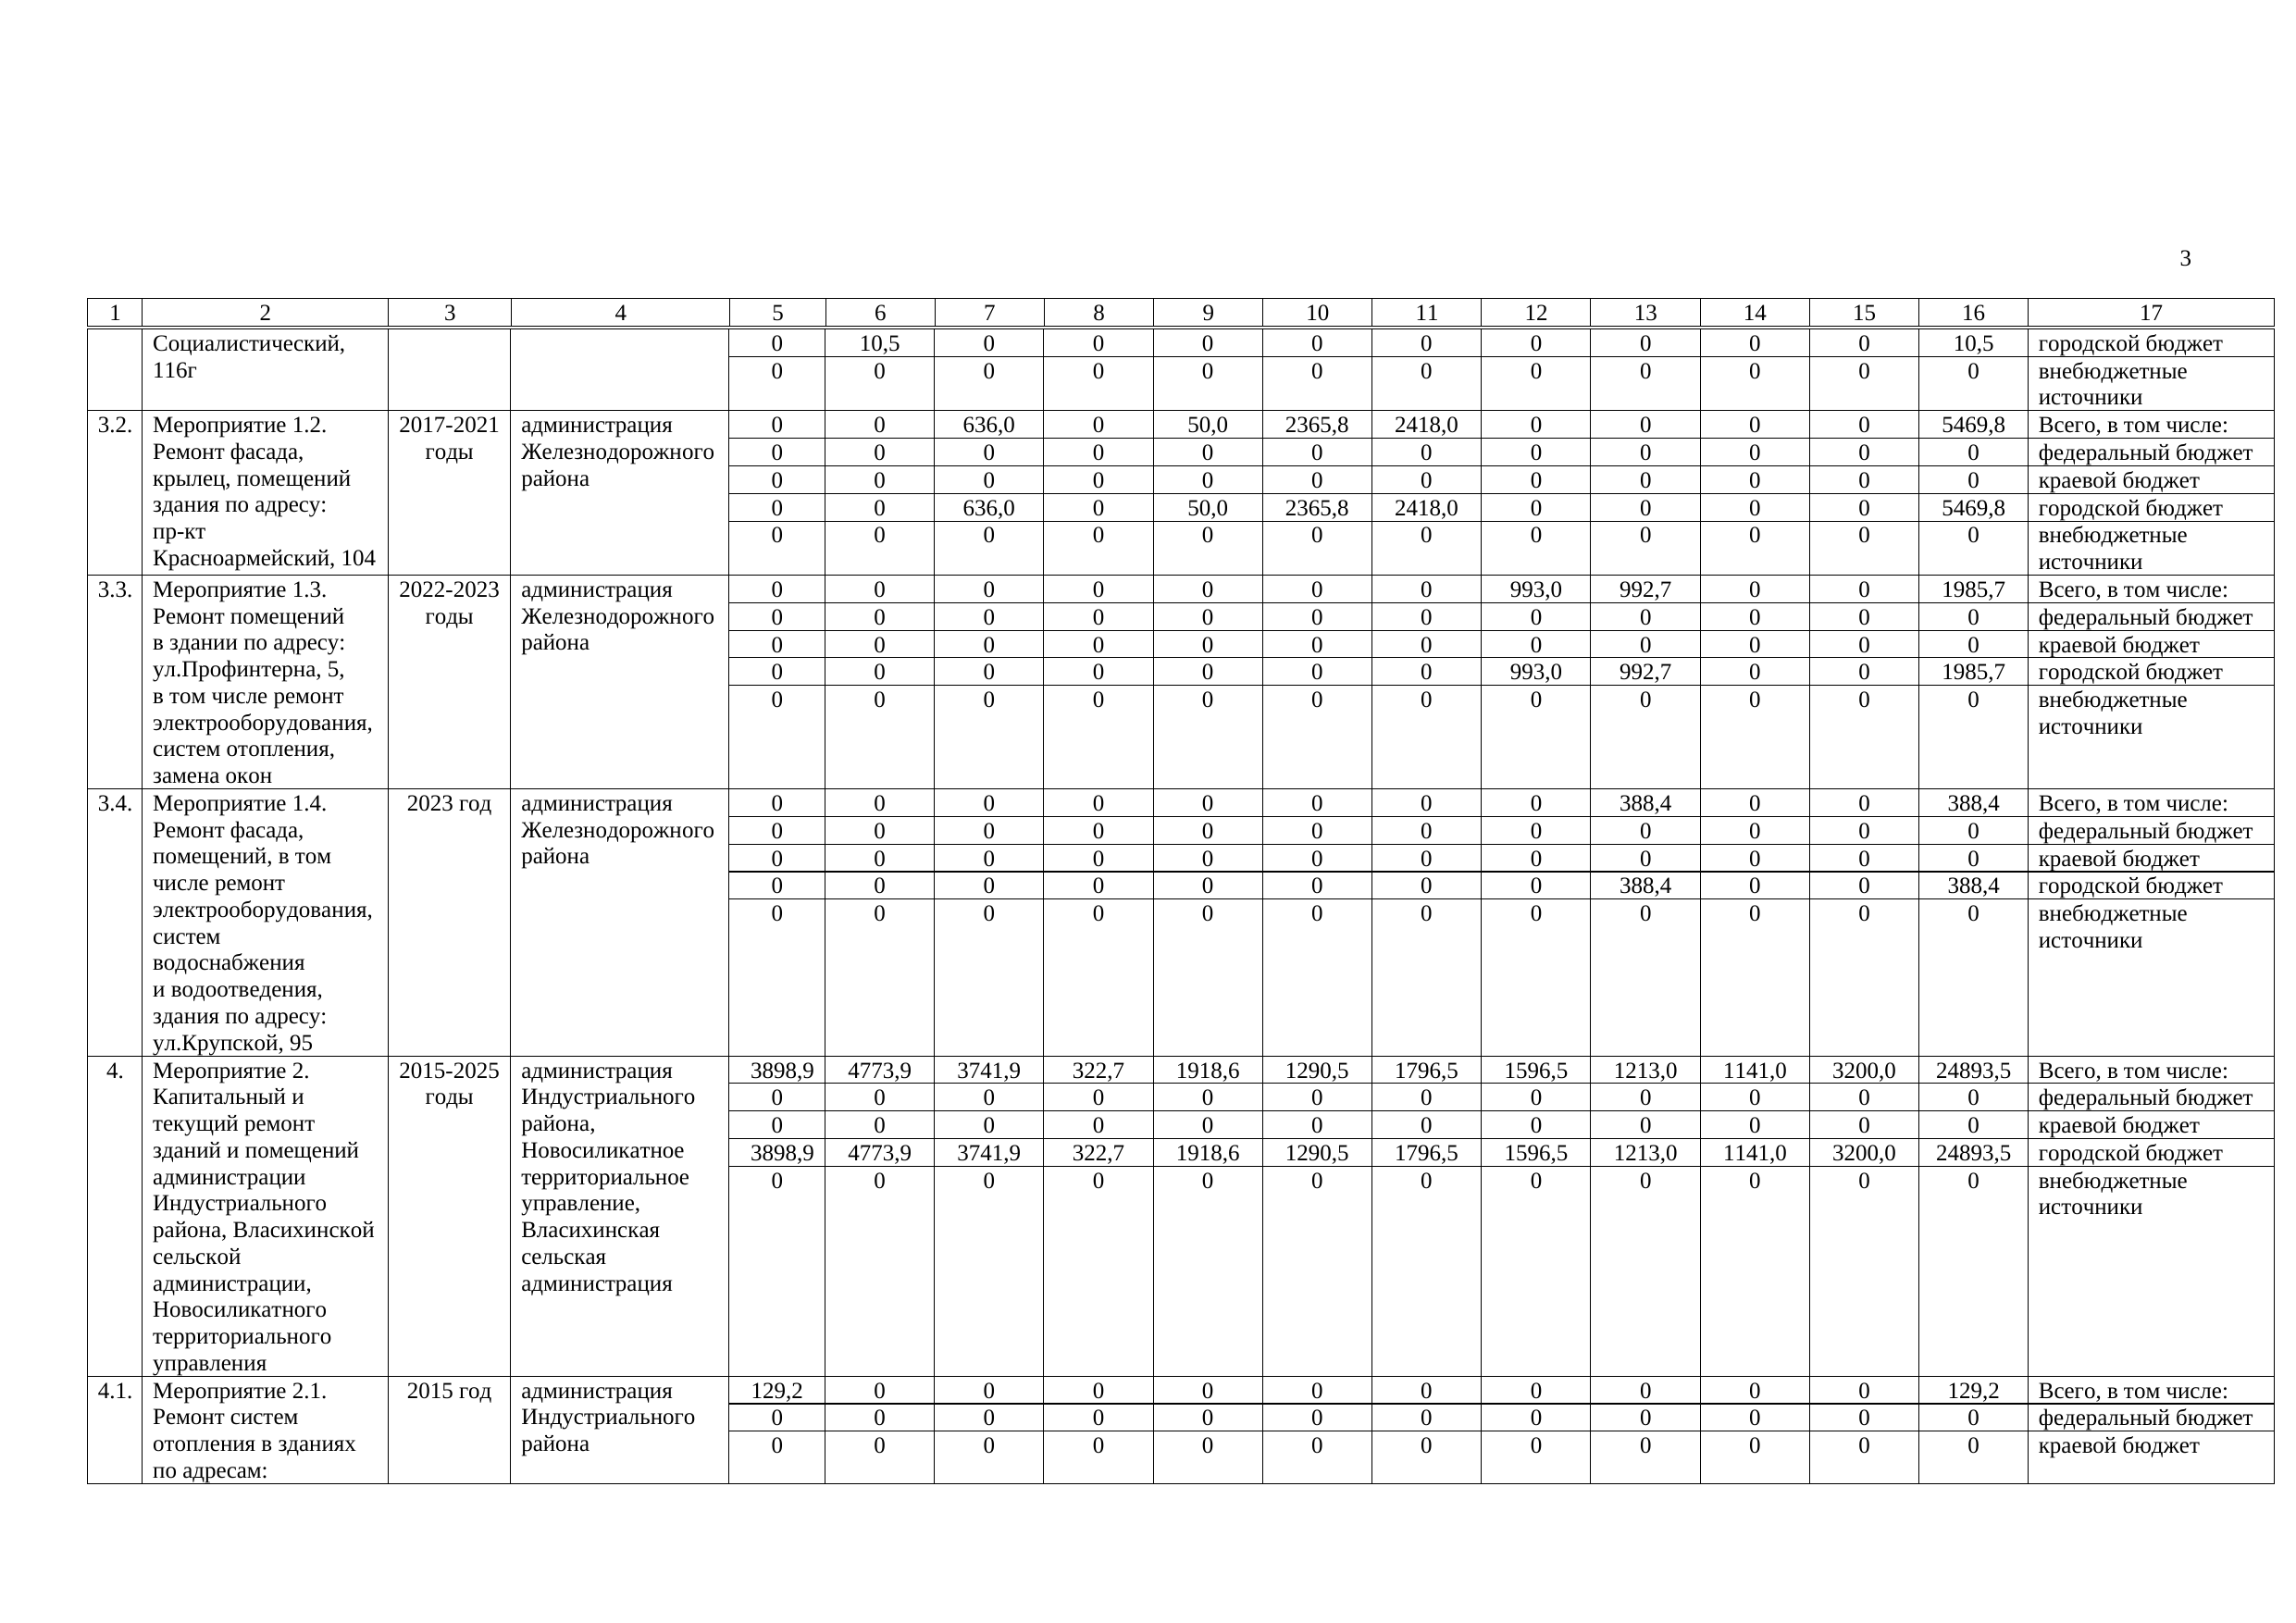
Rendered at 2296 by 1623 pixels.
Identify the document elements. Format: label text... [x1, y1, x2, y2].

table_cell 0 [935, 603, 1043, 630]
table_cell Мероприятие 2.1. Ремонт систем отопления в зданиях по адресам: [143, 1377, 388, 1483]
table_cell 0 [1263, 329, 1371, 356]
table_cell 0 [1482, 439, 1590, 465]
table_cell 0 [1919, 1431, 2028, 1483]
table_cell 0 [1810, 1405, 1918, 1431]
table_cell городской бюджет [2029, 873, 2274, 898]
table_cell 0 [825, 522, 934, 575]
table_cell 0 [1372, 357, 1481, 410]
table_cell Мероприятие 1.2. Ремонт фасада, крылец, помещений здания по адресу: пр-кт Красноармейский, 104 [143, 411, 388, 575]
table_cell 0 [729, 466, 825, 493]
table_cell 0 [729, 817, 825, 844]
table_cell 0 [729, 658, 825, 685]
table_cell 0 [1591, 494, 1700, 520]
table_cell 0 [1154, 1167, 1262, 1376]
table_cell 0 [1591, 1431, 1700, 1483]
table_cell 0 [1482, 411, 1590, 438]
table_cell 0 [935, 845, 1043, 871]
table_cell 4773,9 [825, 1139, 934, 1166]
table_cell 0 [935, 329, 1043, 356]
table_cell 0 [1482, 522, 1590, 575]
table_cell 2023 год [389, 789, 510, 1056]
table_cell 0 [1263, 1377, 1371, 1403]
table_cell 0 [729, 845, 825, 871]
table_cell 0 [1263, 1431, 1371, 1483]
table_cell 0 [1810, 494, 1918, 520]
table_cell 0 [1591, 817, 1700, 844]
table_cell 0 [1810, 411, 1918, 438]
table_cell 0 [1701, 873, 1809, 898]
table_cell городской бюджет [2029, 494, 2274, 520]
table_cell 0 [1154, 576, 1262, 602]
table_cell 0 [1810, 466, 1918, 493]
table_cell 0 [1701, 658, 1809, 685]
table_cell 3898,9 [729, 1057, 825, 1083]
table_cell 0 [1810, 873, 1918, 898]
table_cell 0 [729, 439, 825, 465]
table_cell 0 [935, 658, 1043, 685]
table_cell 1213,0 [1591, 1139, 1700, 1166]
table_cell 0 [729, 686, 825, 788]
table_cell 0 [825, 1377, 934, 1403]
table_cell 0 [1919, 522, 2028, 575]
table_cell краевой бюджет [2029, 1431, 2274, 1483]
table_cell 0 [1482, 357, 1590, 410]
table_cell 0 [825, 899, 934, 1056]
table_cell 0 [1154, 789, 1262, 816]
table_cell 0 [1701, 439, 1809, 465]
table_cell 0 [935, 357, 1043, 410]
table_cell 0 [1044, 1377, 1153, 1403]
table_cell 0 [1372, 789, 1481, 816]
table_cell 0 [1482, 1405, 1590, 1431]
table_cell 0 [1044, 686, 1153, 788]
table_cell 0 [1591, 1405, 1700, 1431]
table_cell 0 [1263, 576, 1371, 602]
table_cell 0 [1810, 686, 1918, 788]
table_cell 388,4 [1919, 873, 2028, 898]
table_cell 0 [1919, 817, 2028, 844]
table_cell 10,5 [1919, 329, 2028, 356]
table_cell 1985,7 [1919, 576, 2028, 602]
table_cell 388,4 [1591, 873, 1700, 898]
table_cell 0 [729, 873, 825, 898]
table_cell краевой бюджет [2029, 1111, 2274, 1138]
table_cell 0 [1482, 789, 1590, 816]
table_cell 1213,0 [1591, 1057, 1700, 1083]
table_cell 0 [935, 576, 1043, 602]
table_cell 0 [1810, 631, 1918, 657]
table_cell 0 [1154, 873, 1262, 898]
table_cell 0 [1154, 631, 1262, 657]
table_cell 0 [1919, 357, 2028, 410]
table_cell 0 [1154, 845, 1262, 871]
table_cell федеральный бюджет [2029, 1405, 2274, 1431]
table_cell краевой бюджет [2029, 631, 2274, 657]
table_cell 0 [1154, 1084, 1262, 1110]
table_cell 0 [1154, 658, 1262, 685]
table_cell 0 [1482, 873, 1590, 898]
table_cell Всего, в том числе: [2029, 789, 2274, 816]
table_cell 2418,0 [1372, 411, 1481, 438]
table_cell 1796,5 [1372, 1057, 1481, 1083]
table_cell 0 [1701, 411, 1809, 438]
table_cell 50,0 [1154, 411, 1262, 438]
table_cell Мероприятие 1.4. Ремонт фасада, помещений, в том числе ремонт электрооборудования, систем водоснабжения и водоотведения, здания по адресу: ул.Крупской, 95 [143, 789, 388, 1056]
table_cell 993,0 [1482, 658, 1590, 685]
table_cell 0 [1591, 845, 1700, 871]
table_cell 1141,0 [1701, 1057, 1809, 1083]
table_cell 0 [729, 1405, 825, 1431]
table_cell 3200,0 [1810, 1057, 1918, 1083]
table_cell 3.4. [88, 789, 142, 1056]
table_cell 0 [1701, 1111, 1809, 1138]
table_cell 0 [1482, 899, 1590, 1056]
table_cell 0 [1044, 789, 1153, 816]
table_cell федеральный бюджет [2029, 1084, 2274, 1110]
table_cell 0 [1372, 576, 1481, 602]
table_cell 2365,8 [1263, 494, 1371, 520]
table_cell администрация Железнодорожного района [511, 789, 728, 1056]
table_cell 0 [935, 873, 1043, 898]
table_cell 0 [1701, 899, 1809, 1056]
table_cell 636,0 [935, 411, 1043, 438]
table_cell 0 [1701, 789, 1809, 816]
table_cell 0 [1701, 631, 1809, 657]
table_cell 0 [825, 466, 934, 493]
table_cell 0 [825, 845, 934, 871]
table_cell 0 [1372, 1377, 1481, 1403]
table_cell краевой бюджет [2029, 466, 2274, 493]
table_cell 0 [1263, 1167, 1371, 1376]
table_cell 992,7 [1591, 576, 1700, 602]
table_cell 0 [1154, 1111, 1262, 1138]
table_cell 0 [1154, 686, 1262, 788]
table_cell 0 [1263, 899, 1371, 1056]
table_cell 0 [935, 631, 1043, 657]
table_cell 0 [729, 899, 825, 1056]
table_cell 0 [1591, 1084, 1700, 1110]
table_cell 0 [729, 1084, 825, 1110]
table_cell 0 [1701, 329, 1809, 356]
table_cell 0 [1263, 789, 1371, 816]
table_cell 0 [729, 1167, 825, 1376]
table_cell 129,2 [1919, 1377, 2028, 1403]
table_cell 0 [1919, 1167, 2028, 1376]
table_cell 0 [1919, 845, 2028, 871]
table_cell 0 [1263, 466, 1371, 493]
table_cell 0 [1591, 603, 1700, 630]
table_cell 5469,8 [1919, 411, 2028, 438]
table_cell 0 [1701, 494, 1809, 520]
table_cell 0 [1372, 873, 1481, 898]
table_cell 0 [935, 1405, 1043, 1431]
table_cell 0 [1701, 1405, 1809, 1431]
table_cell 129,2 [729, 1377, 825, 1403]
table_cell 2015 год [389, 1377, 510, 1483]
table_cell 0 [1482, 603, 1590, 630]
table_cell Мероприятие 1.3. Ремонт помещений в здании по адресу: ул.Профинтерна, 5, в том числе ремонт электрооборудования, систем отопления, замена окон [143, 576, 388, 788]
table_cell 0 [1044, 845, 1153, 871]
table_cell 0 [1372, 1167, 1481, 1376]
table_cell 0 [1044, 603, 1153, 630]
table_cell 0 [1701, 1431, 1809, 1483]
table_cell 0 [1591, 1111, 1700, 1138]
table_cell 0 [1591, 466, 1700, 493]
table_cell 0 [1044, 873, 1153, 898]
table_cell 3741,9 [935, 1139, 1043, 1166]
table_cell 0 [1044, 439, 1153, 465]
table_cell 0 [935, 1377, 1043, 1403]
table_cell 388,4 [1591, 789, 1700, 816]
table_cell 0 [1591, 631, 1700, 657]
table_cell 0 [729, 631, 825, 657]
table_cell 24893,5 [1919, 1057, 2028, 1083]
table_cell 0 [825, 658, 934, 685]
table_cell 0 [729, 1111, 825, 1138]
table_cell 0 [825, 1111, 934, 1138]
table_cell 0 [1701, 1167, 1809, 1376]
table_cell 0 [1701, 1084, 1809, 1110]
table_cell внебюджетные источники [2029, 899, 2274, 1056]
table_cell 0 [1482, 845, 1590, 871]
table_cell Всего, в том числе: [2029, 576, 2274, 602]
table_cell 0 [825, 603, 934, 630]
table_cell 388,4 [1919, 789, 2028, 816]
table_cell 0 [1154, 817, 1262, 844]
table_cell 0 [1044, 1167, 1153, 1376]
table_cell 0 [1591, 686, 1700, 788]
table_cell 0 [1263, 603, 1371, 630]
table_cell 0 [935, 522, 1043, 575]
table_cell 0 [1372, 899, 1481, 1056]
table_cell 0 [1154, 603, 1262, 630]
table_cell 0 [1372, 1111, 1481, 1138]
table_cell 0 [1482, 1167, 1590, 1376]
table_cell 992,7 [1591, 658, 1700, 685]
table_cell 0 [1919, 603, 2028, 630]
table_cell 0 [1154, 357, 1262, 410]
table_cell 0 [1263, 522, 1371, 575]
table_cell федеральный бюджет [2029, 817, 2274, 844]
table_cell 0 [1154, 1377, 1262, 1403]
table_cell 0 [825, 411, 934, 438]
table_cell 0 [935, 1431, 1043, 1483]
table_cell городской бюджет [2029, 1139, 2274, 1166]
table_cell 0 [1810, 845, 1918, 871]
table_cell 0 [1044, 817, 1153, 844]
table_cell 0 [935, 1084, 1043, 1110]
table_cell [88, 329, 142, 410]
table_cell 0 [1810, 1084, 1918, 1110]
table_cell 1141,0 [1701, 1139, 1809, 1166]
table_cell 5469,8 [1919, 494, 2028, 520]
table_cell 2017-2021 годы [389, 411, 510, 575]
table_cell 0 [825, 873, 934, 898]
table_cell 0 [1919, 1111, 2028, 1138]
table_cell Всего, в том числе: [2029, 1377, 2274, 1403]
table_cell 0 [1372, 329, 1481, 356]
table_cell администрация Индустриального района [511, 1377, 728, 1483]
table_cell 0 [1482, 1377, 1590, 1403]
table_cell 0 [1044, 631, 1153, 657]
table_cell внебюджетные источники [2029, 357, 2274, 410]
table_cell 0 [1591, 439, 1700, 465]
table_cell 0 [1372, 1405, 1481, 1431]
table_cell 0 [1482, 631, 1590, 657]
table_cell 636,0 [935, 494, 1043, 520]
table_cell 0 [1701, 576, 1809, 602]
table_cell 0 [1810, 357, 1918, 410]
table_cell 0 [1263, 873, 1371, 898]
table_cell 0 [1919, 631, 2028, 657]
table_cell 0 [1372, 631, 1481, 657]
table_cell 1918,6 [1154, 1139, 1262, 1166]
table_cell 0 [1263, 1084, 1371, 1110]
table_cell 0 [935, 686, 1043, 788]
table_cell 0 [1372, 658, 1481, 685]
table_cell 0 [825, 576, 934, 602]
table_cell 0 [1701, 1377, 1809, 1403]
table_cell 4. [88, 1057, 142, 1376]
table_cell 0 [1701, 603, 1809, 630]
table_cell 0 [1810, 1111, 1918, 1138]
table_cell 0 [825, 1167, 934, 1376]
table_cell 0 [1591, 329, 1700, 356]
table_cell 0 [1919, 466, 2028, 493]
table_cell федеральный бюджет [2029, 439, 2274, 465]
table_cell 0 [935, 899, 1043, 1056]
table_cell 0 [1263, 357, 1371, 410]
table_cell 0 [1372, 686, 1481, 788]
table_cell 24893,5 [1919, 1139, 2028, 1166]
table_cell 0 [1044, 466, 1153, 493]
table_cell 0 [729, 411, 825, 438]
table_cell внебюджетные источники [2029, 686, 2274, 788]
table_cell 322,7 [1044, 1057, 1153, 1083]
table_cell городской бюджет [2029, 658, 2274, 685]
table_cell 0 [729, 357, 825, 410]
table_cell 0 [1591, 899, 1700, 1056]
table_cell 0 [1044, 329, 1153, 356]
table_cell 1985,7 [1919, 658, 2028, 685]
table_cell 0 [935, 789, 1043, 816]
table_cell федеральный бюджет [2029, 603, 2274, 630]
table_cell 1796,5 [1372, 1139, 1481, 1166]
table_cell 0 [1919, 899, 2028, 1056]
table_cell 0 [1810, 658, 1918, 685]
table_cell 0 [1263, 845, 1371, 871]
table_cell 0 [1044, 522, 1153, 575]
table_cell 0 [1810, 603, 1918, 630]
table_cell 0 [825, 1405, 934, 1431]
table_cell 0 [1154, 522, 1262, 575]
table_cell 0 [1154, 466, 1262, 493]
table_cell 0 [1372, 1431, 1481, 1483]
table_cell 0 [1591, 1167, 1700, 1376]
table_cell 0 [1482, 1111, 1590, 1138]
table_cell 0 [1482, 1431, 1590, 1483]
table_cell внебюджетные источники [2029, 1167, 2274, 1376]
table_cell 993,0 [1482, 576, 1590, 602]
table_cell 0 [1701, 522, 1809, 575]
table_cell 0 [825, 1084, 934, 1110]
table_cell 0 [729, 603, 825, 630]
table_cell 1290,5 [1263, 1139, 1371, 1166]
table_cell 0 [1701, 845, 1809, 871]
table_cell 0 [1701, 466, 1809, 493]
table_cell 3200,0 [1810, 1139, 1918, 1166]
table_cell 0 [1810, 789, 1918, 816]
table_cell 322,7 [1044, 1139, 1153, 1166]
table_cell 0 [1810, 439, 1918, 465]
table_cell 0 [1372, 439, 1481, 465]
table_cell 0 [1263, 1405, 1371, 1431]
table_cell 0 [729, 576, 825, 602]
table_cell городской бюджет [2029, 329, 2274, 356]
table_cell 0 [935, 466, 1043, 493]
table_cell 0 [1591, 411, 1700, 438]
table_cell 0 [1044, 1084, 1153, 1110]
table_cell 0 [1810, 899, 1918, 1056]
table_cell 3898,9 [729, 1139, 825, 1166]
table_cell 0 [1482, 494, 1590, 520]
table_cell Мероприятие 2. Капитальный и текущий ремонт зданий и помещений администрации Индустриального района, Власихинской сельской администрации, Новосиликатного территориального управления [143, 1057, 388, 1376]
table_cell 50,0 [1154, 494, 1262, 520]
table_cell 0 [1044, 357, 1153, 410]
table_cell [389, 329, 510, 410]
table_cell 0 [825, 357, 934, 410]
table_cell 0 [1372, 466, 1481, 493]
table_cell 0 [1044, 411, 1153, 438]
table_cell 0 [1701, 817, 1809, 844]
table_cell 4773,9 [825, 1057, 934, 1083]
table_cell 0 [825, 1431, 934, 1483]
table_cell 0 [1701, 357, 1809, 410]
table_cell 2418,0 [1372, 494, 1481, 520]
table_cell 0 [1372, 603, 1481, 630]
table_cell 0 [1044, 576, 1153, 602]
table_cell 0 [1919, 1405, 2028, 1431]
table_cell 0 [729, 494, 825, 520]
table_cell 0 [1154, 899, 1262, 1056]
table_cell 0 [1372, 522, 1481, 575]
table_cell внебюджетные источники [2029, 522, 2274, 575]
table_cell 0 [1044, 1405, 1153, 1431]
table_cell 0 [1919, 1084, 2028, 1110]
table_cell [511, 329, 728, 410]
table_cell 0 [825, 631, 934, 657]
table_cell 10,5 [825, 329, 934, 356]
table_cell 0 [1044, 899, 1153, 1056]
table_cell 1596,5 [1482, 1057, 1590, 1083]
table_cell 0 [935, 439, 1043, 465]
table_cell 0 [1701, 686, 1809, 788]
table_cell администрация Железнодорожного района [511, 576, 728, 788]
table_cell 3.2. [88, 411, 142, 575]
table_cell 0 [1263, 439, 1371, 465]
table_cell 0 [825, 439, 934, 465]
table_cell 0 [1044, 1111, 1153, 1138]
table_cell Всего, в том числе: [2029, 411, 2274, 438]
table_cell 3741,9 [935, 1057, 1043, 1083]
table_cell 0 [1154, 1431, 1262, 1483]
table_cell 0 [1482, 329, 1590, 356]
table_cell 0 [1044, 658, 1153, 685]
table_cell 1918,6 [1154, 1057, 1262, 1083]
table_cell 0 [729, 1431, 825, 1483]
table_cell 0 [825, 686, 934, 788]
table_cell 0 [1482, 686, 1590, 788]
table_cell 0 [1810, 1377, 1918, 1403]
table_cell 0 [825, 789, 934, 816]
table_cell 0 [1482, 817, 1590, 844]
table_cell 0 [1372, 845, 1481, 871]
table_cell 0 [825, 494, 934, 520]
table_cell 0 [1372, 817, 1481, 844]
table_cell 0 [1372, 1084, 1481, 1110]
table_cell 0 [729, 329, 825, 356]
table_cell администрация Железнодорожного района [511, 411, 728, 575]
table_cell 0 [1263, 817, 1371, 844]
table_cell 0 [1263, 686, 1371, 788]
table_cell 0 [1919, 439, 2028, 465]
table_cell 0 [1482, 466, 1590, 493]
table_cell 0 [1482, 1084, 1590, 1110]
table_cell администрация Индустриального района, Новосиликатное территориальное управление, Власихинская сельская администрация [511, 1057, 728, 1376]
table_cell 1290,5 [1263, 1057, 1371, 1083]
table_cell 0 [1810, 522, 1918, 575]
table_cell 0 [935, 1111, 1043, 1138]
table_cell 0 [1154, 329, 1262, 356]
table_cell 0 [935, 817, 1043, 844]
table_cell 0 [1810, 576, 1918, 602]
table_cell 0 [1810, 329, 1918, 356]
table_cell 2365,8 [1263, 411, 1371, 438]
table_cell 0 [729, 789, 825, 816]
table_cell 2015-2025 годы [389, 1057, 510, 1376]
table_cell 3.3. [88, 576, 142, 788]
table_cell 1596,5 [1482, 1139, 1590, 1166]
table_cell 0 [1263, 658, 1371, 685]
table_cell 0 [729, 522, 825, 575]
table_cell 0 [825, 817, 934, 844]
table_cell 0 [1154, 439, 1262, 465]
table_cell 0 [1919, 686, 2028, 788]
table_cell 0 [1044, 1431, 1153, 1483]
table_cell 0 [1810, 817, 1918, 844]
table_cell 0 [1591, 522, 1700, 575]
table_cell 2022-2023 годы [389, 576, 510, 788]
table_cell 0 [935, 1167, 1043, 1376]
table_cell 0 [1810, 1167, 1918, 1376]
table_cell 4.1. [88, 1377, 142, 1483]
table_cell 0 [1810, 1431, 1918, 1483]
table_cell 0 [1263, 631, 1371, 657]
table_cell 0 [1154, 1405, 1262, 1431]
table_cell 0 [1591, 357, 1700, 410]
table_cell 0 [1044, 494, 1153, 520]
table_cell краевой бюджет [2029, 845, 2274, 871]
table_cell 0 [1263, 1111, 1371, 1138]
table_cell Всего, в том числе: [2029, 1057, 2274, 1083]
table_cell 0 [1591, 1377, 1700, 1403]
